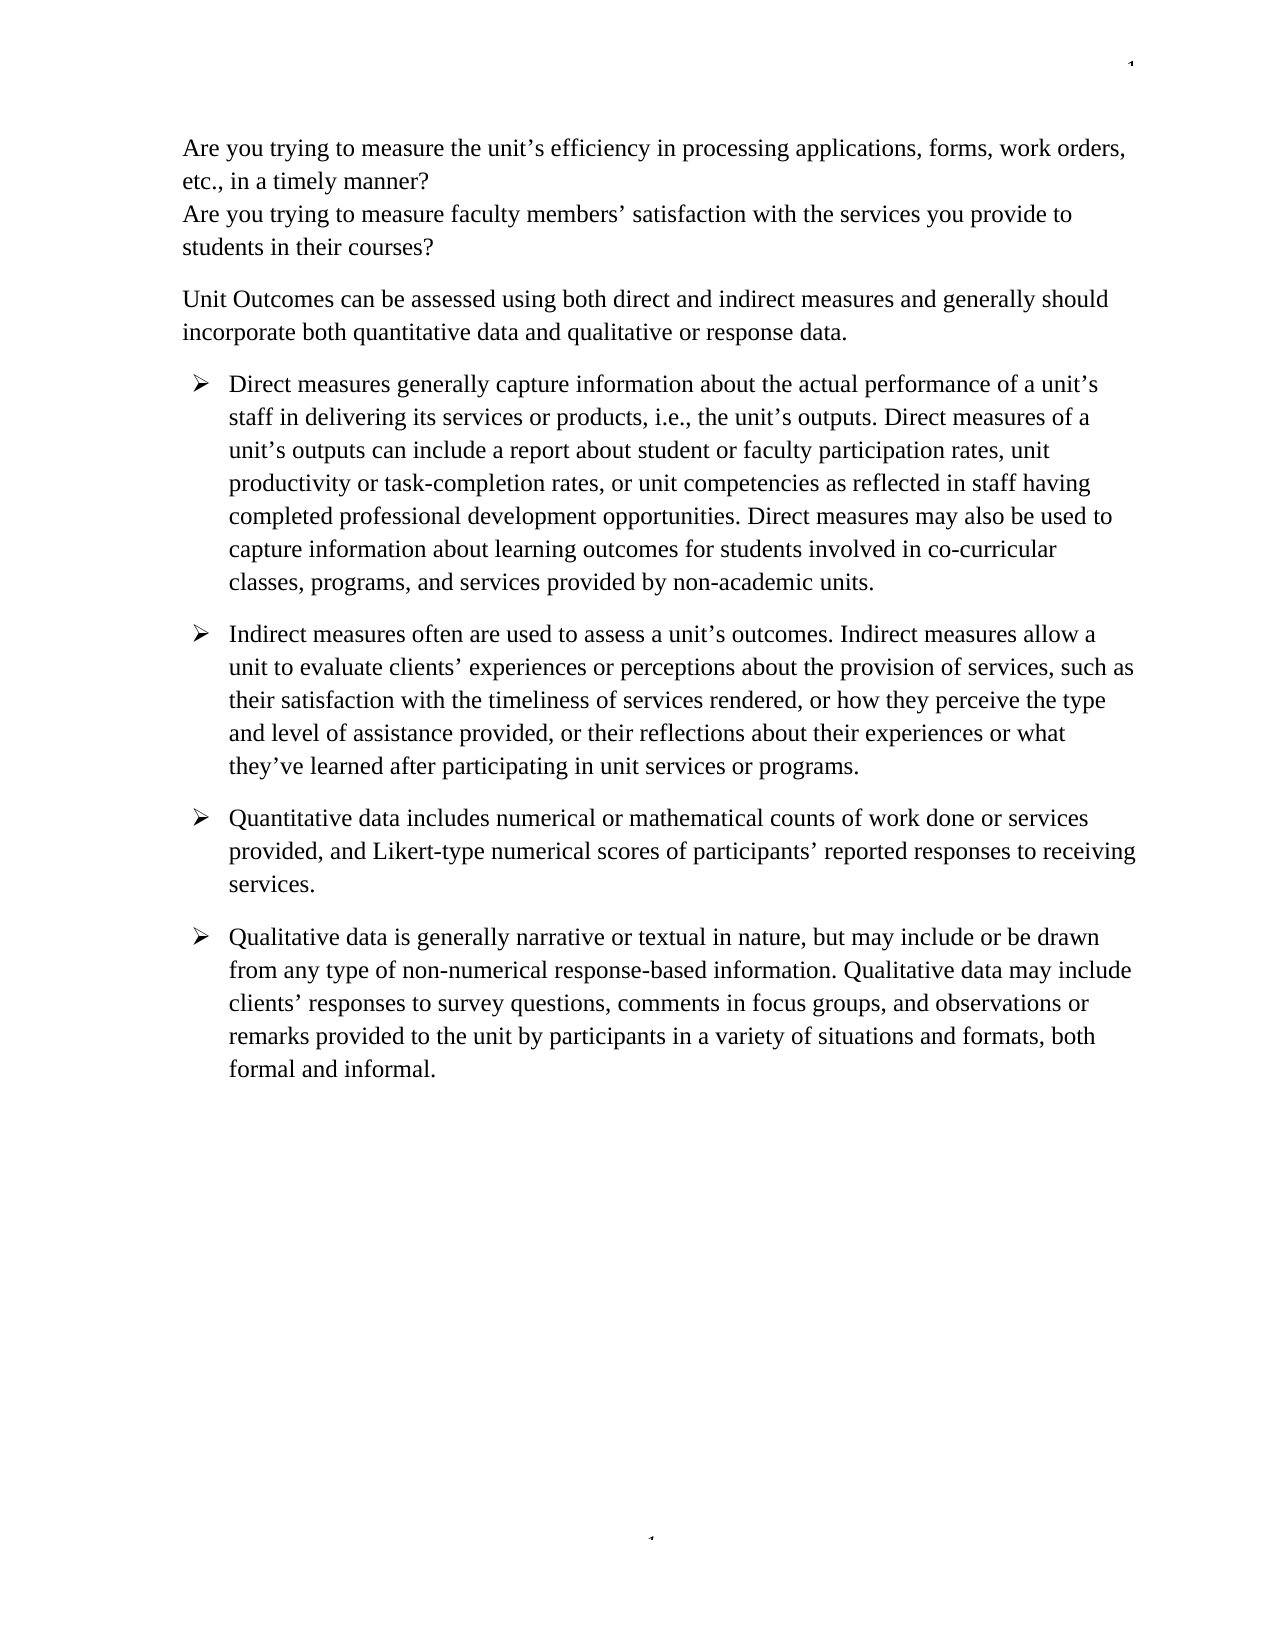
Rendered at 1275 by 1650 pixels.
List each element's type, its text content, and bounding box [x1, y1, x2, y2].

list Direct measures generally capture information about the actual performance of a unit’s staff in delivering its services or products, i.e., the unit’s outputs. Direct measures of a unit’s outputs can include a report about student or faculty participation rates, unit productivity or task-completion rates, or unit competencies as reflected in staff having completed professional development opportunities. Direct measures may also be used to capture information about learning outcomes for students involved in co-curricular classes, programs, and services provided by non-academic units. [191, 369, 1113, 596]
list Qualitative data is generally narrative or textual in nature, but may include or be drawn from any type of non-numerical response-based information. Qualitative data may include clients’ responses to survey questions, comments in focus groups, and observations or remarks provided to the unit by participants in a variety of situations and formats, both formal and informal. [191, 922, 1132, 1082]
list Indirect measures often are used to assess a unit’s outcomes. Indirect measures allow a unit to evaluate clients’ experiences or perceptions about the provision of services, such as their satisfaction with the timeliness of services rendered, or how they perceive the type and level of assistance provided, or their reflections about their experiences or what [191, 619, 1134, 747]
text Unit Outcomes can be assessed using both direct and indirect measures and generally should incorporate both quantitative data and qualitative or response data. [182, 284, 1111, 346]
text Are you trying to measure faculty members’ satisfaction with the services you provide to students in their courses? [182, 199, 1075, 261]
text they’ve learned after participating in unit services or programs. [229, 751, 1179, 780]
list Quantitative data includes numerical or mathematical counts of work done or services provided, and Likert-type numerical scores of participants’ reported responses to receiving services. [191, 803, 1136, 898]
text Are you trying to measure the unit’s efficiency in processing applications, forms, work orders, etc., in a timely manner? [182, 133, 1128, 195]
